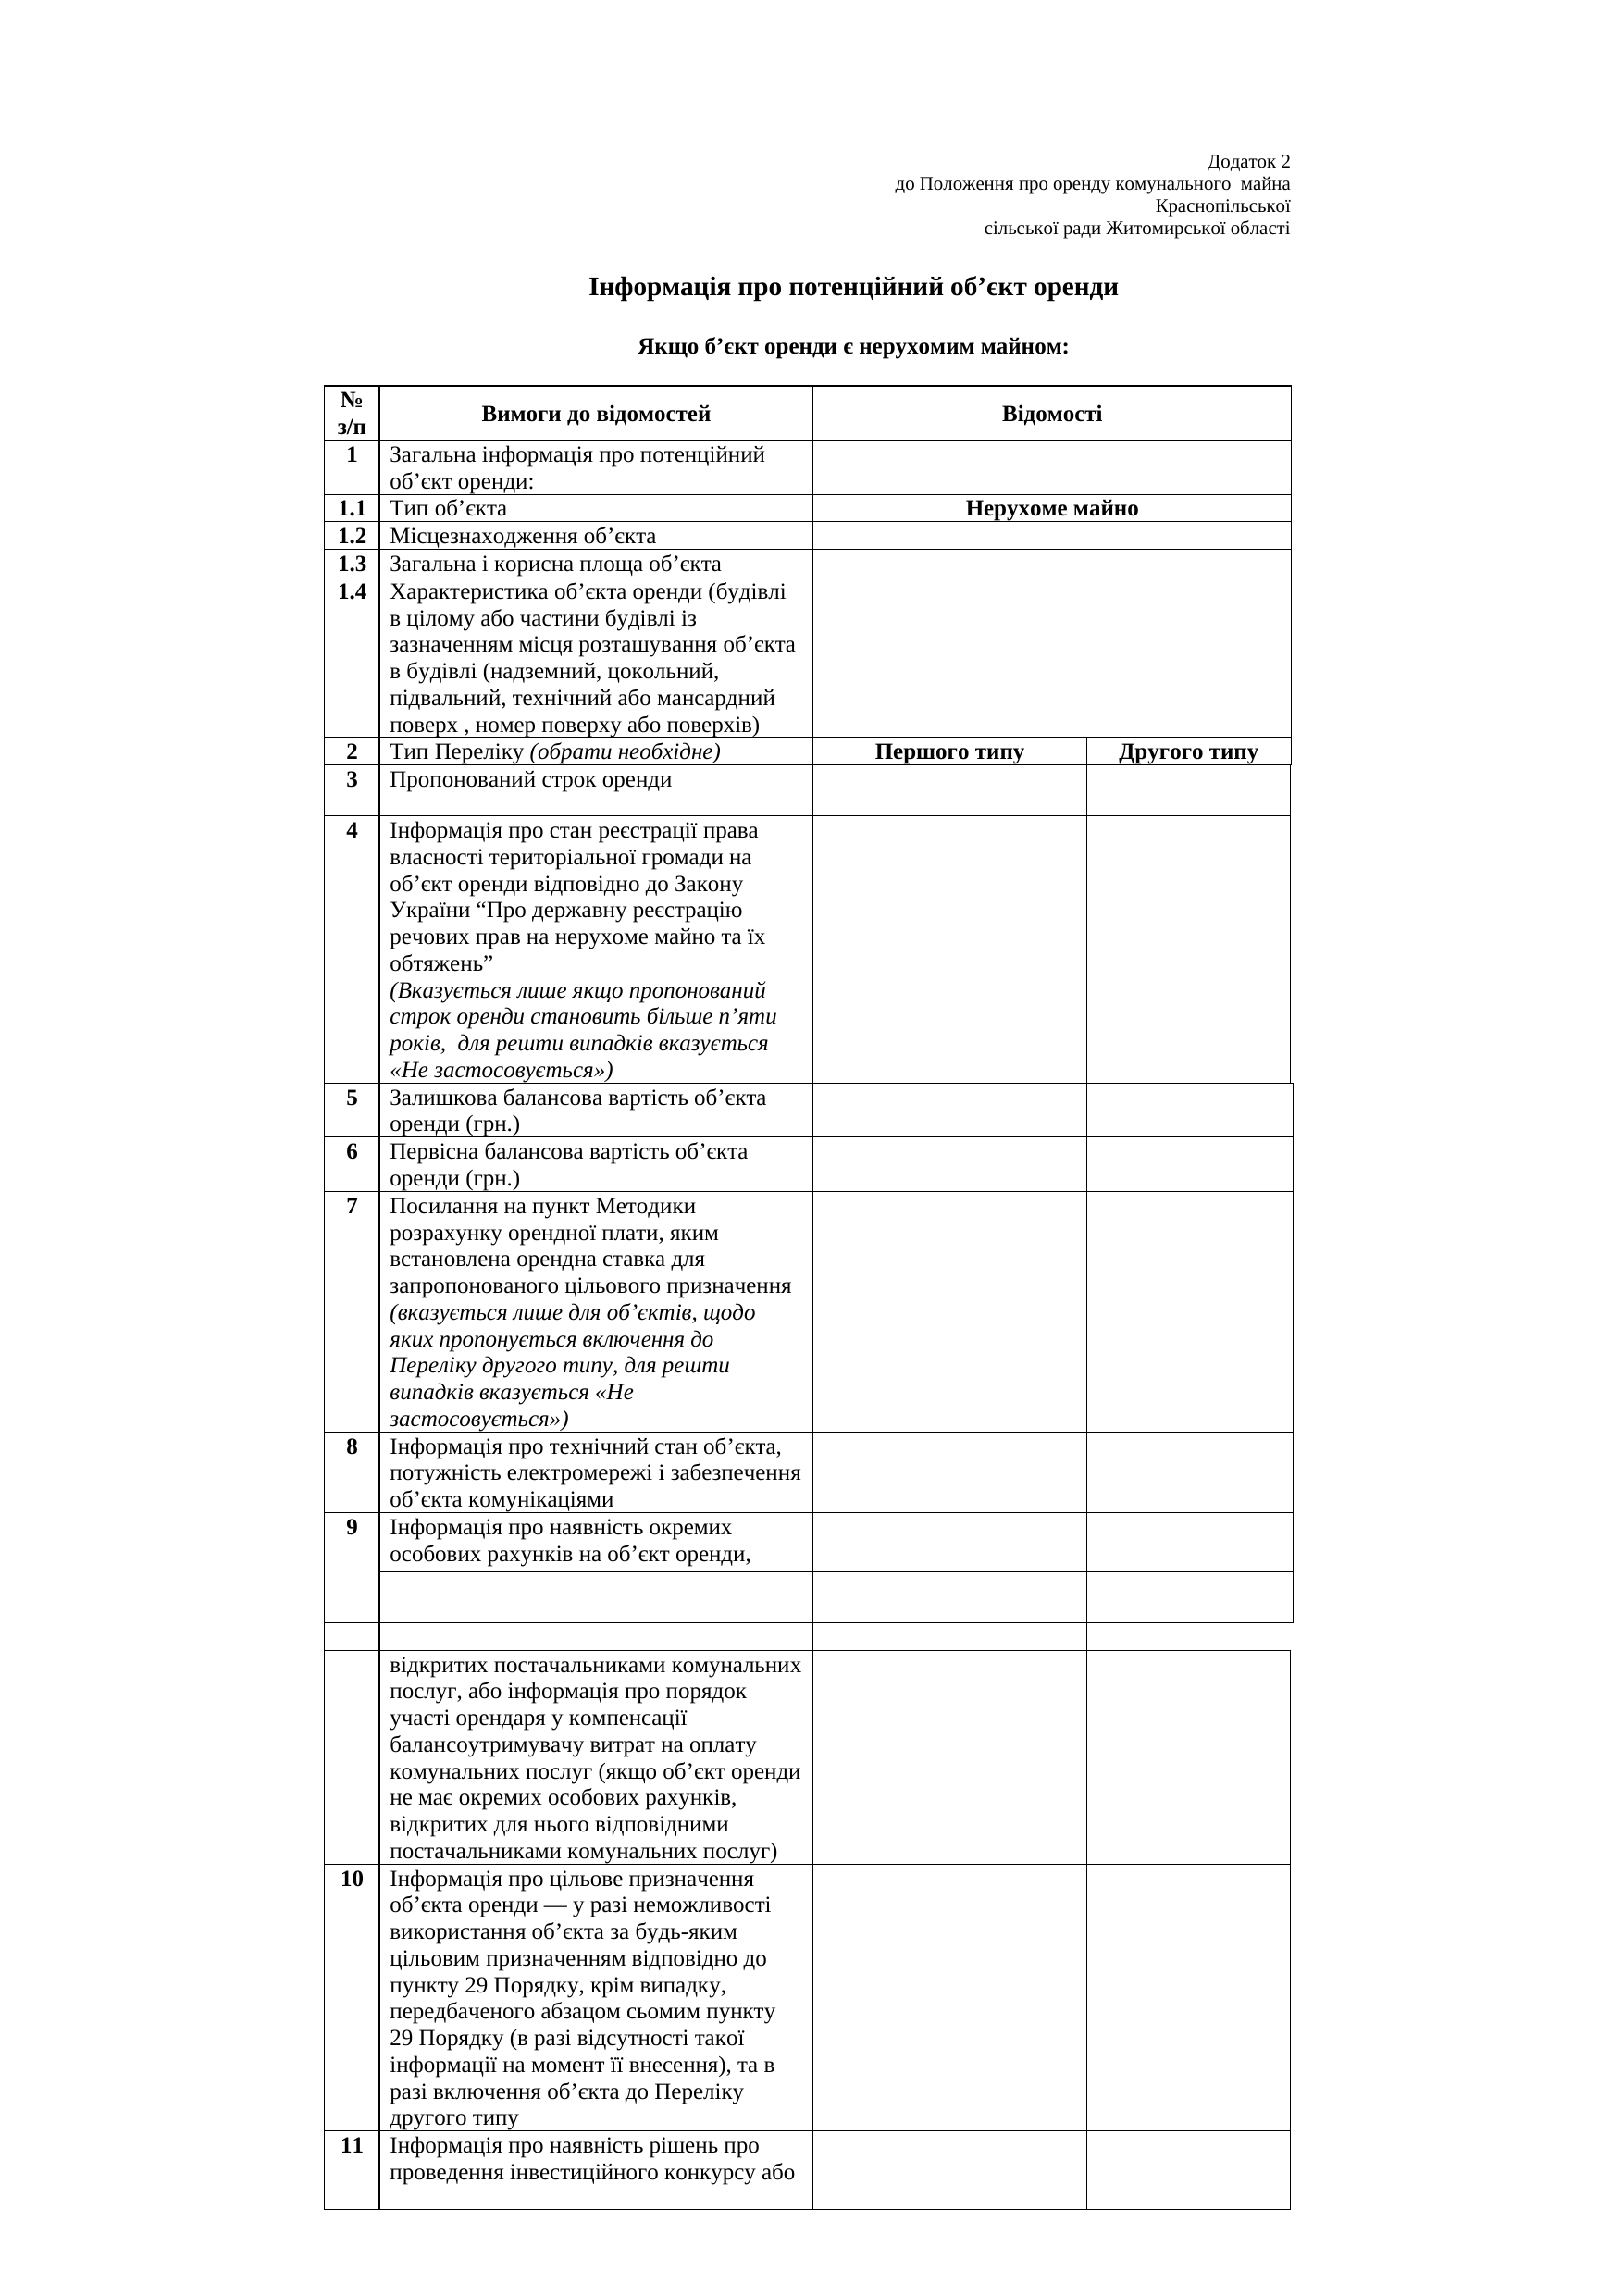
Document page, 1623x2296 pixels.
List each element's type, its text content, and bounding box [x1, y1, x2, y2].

table_cell [1087, 1865, 1290, 2130]
table_cell 11 [325, 2131, 378, 2209]
table_cell [380, 1572, 812, 1622]
table_cell [325, 1651, 378, 1864]
table_cell 1.4 [325, 577, 378, 737]
table_cell 9 [325, 1513, 378, 1622]
table_cell [813, 1084, 1086, 1136]
table_cell 2 [325, 738, 378, 764]
table_cell [1087, 816, 1290, 1083]
table_cell Пропонований строк оренди [380, 765, 812, 815]
table_cell Посилання на пункт Методики розрахунку орендної плати, яким встановлена орендна ставка для запропонованого цільового призначення (вказується лише для об’єктів, щодо яких пропонується включення до Переліку другого типу, для решти випадків вказується «Не застосовується») [380, 1192, 812, 1432]
table_cell 1.1 [325, 495, 378, 521]
table_cell [1087, 765, 1290, 815]
table_cell [1087, 1192, 1293, 1432]
table_cell [380, 1623, 812, 1650]
text Додаток 2 [881, 150, 1291, 172]
table_cell 5 [325, 1084, 378, 1136]
table_cell [813, 2131, 1086, 2209]
table_cell [1087, 1137, 1293, 1191]
table_cell Загальна інформація про потенційний об’єкт оренди: [380, 441, 812, 493]
table_cell 10 [325, 1865, 378, 2130]
table_cell Другого типу [1087, 738, 1291, 764]
table_cell Тип об’єкта [380, 495, 812, 521]
text Якщо б’єкт оренди є нерухомим майном: [335, 332, 1291, 359]
table_cell 7 [325, 1192, 378, 1432]
table_cell Залишкова балансова вартість об’єкта оренди (грн.) [380, 1084, 812, 1136]
table_cell [1087, 1433, 1293, 1512]
table_cell [813, 522, 1291, 549]
table_header № з/п [325, 387, 378, 440]
table_cell 1.3 [325, 550, 378, 577]
table_cell [813, 1433, 1086, 1512]
table_cell [813, 816, 1086, 1083]
table_cell [813, 1513, 1086, 1571]
table_cell відкритих постачальниками комунальних послуг, або інформація про порядок участі орендаря у компенсації балансоутримувачу витрат на оплату комунальних послуг (якщо об’єкт оренди не має окремих особових рахунків, відкритих для нього відповідними постачальниками комунальних послуг) [380, 1651, 812, 1864]
table_cell Інформація про технічний стан об’єкта, потужність електромережі і забезпечення об’єкта комунікаціями [380, 1433, 812, 1512]
text до Положення про оренду комунального майна Краснопільської [881, 172, 1291, 217]
table_cell 3 [325, 765, 378, 815]
table_cell [1087, 1084, 1293, 1136]
table_cell 1.2 [325, 522, 378, 549]
table_cell Першого типу [813, 738, 1086, 764]
table_cell [813, 1137, 1086, 1191]
text сільської ради Житомирської області [881, 217, 1291, 239]
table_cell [380, 2131, 812, 2209]
table_cell Місцезнаходження об’єкта [380, 522, 812, 549]
table_cell Інформація про стан реєстрації права власності територіальної громади на об’єкт оренди відповідно до Закону України “Про державну реєстрацію речових прав на нерухоме майно та їх обтяжень” (Вказується лише якщо пропонований строк оренди становить більше п’яти років, для решти випадків вказується «Не застосовується») [380, 816, 812, 1083]
table_cell Загальна і корисна площа об’єкта [380, 550, 812, 577]
table_cell 4 [325, 816, 378, 1083]
table_cell Первісна балансова вартість об’єкта оренди (грн.) [380, 1137, 812, 1191]
table_cell 8 [325, 1433, 378, 1512]
table_cell Інформація про цільове призначення об’єкта оренди — у разі неможливості використання об’єкта за будь-яким цільовим призначенням відповідно до пункту 29 Порядку, крім випадку, передбаченого абзацом сьомим пункту 29 Порядку (в разі відсутності такої інформації на момент її внесення), та в разі включення об’єкта до Переліку другого типу [380, 1865, 812, 2130]
table_cell [1087, 1651, 1290, 1864]
table_cell [813, 1192, 1086, 1432]
table_cell [813, 765, 1086, 815]
table_header Відомості [813, 387, 1291, 440]
table_cell [813, 577, 1291, 737]
table_cell [813, 550, 1291, 577]
table_cell [1087, 1572, 1293, 1622]
table_cell 6 [325, 1137, 378, 1191]
text Інформація про потенційний об’єкт оренди [335, 270, 1291, 301]
table_cell [813, 1865, 1086, 2130]
table_cell [813, 1623, 1086, 1650]
table_header Вимоги до відомостей [380, 387, 812, 440]
table_cell Інформація про наявність окремих особових рахунків на об’єкт оренди, [380, 1513, 812, 1571]
table_cell Тип Переліку (обрати необхідне) [380, 738, 812, 764]
table_cell [325, 1623, 378, 1650]
table_cell [813, 441, 1291, 493]
table_cell [813, 1651, 1086, 1864]
table_cell [1087, 2131, 1290, 2209]
table_cell Нерухоме майно [813, 495, 1291, 521]
table_cell 1 [325, 441, 378, 493]
table_cell [1087, 1513, 1293, 1571]
table_cell Характеристика об’єкта оренди (будівлі в цілому або частини будівлі із зазначенням місця розташування об’єкта в будівлі (надземний, цокольний, підвальний, технічний або мансардний поверх , номер поверху або поверхів) [380, 577, 812, 737]
table_cell [813, 1572, 1086, 1622]
